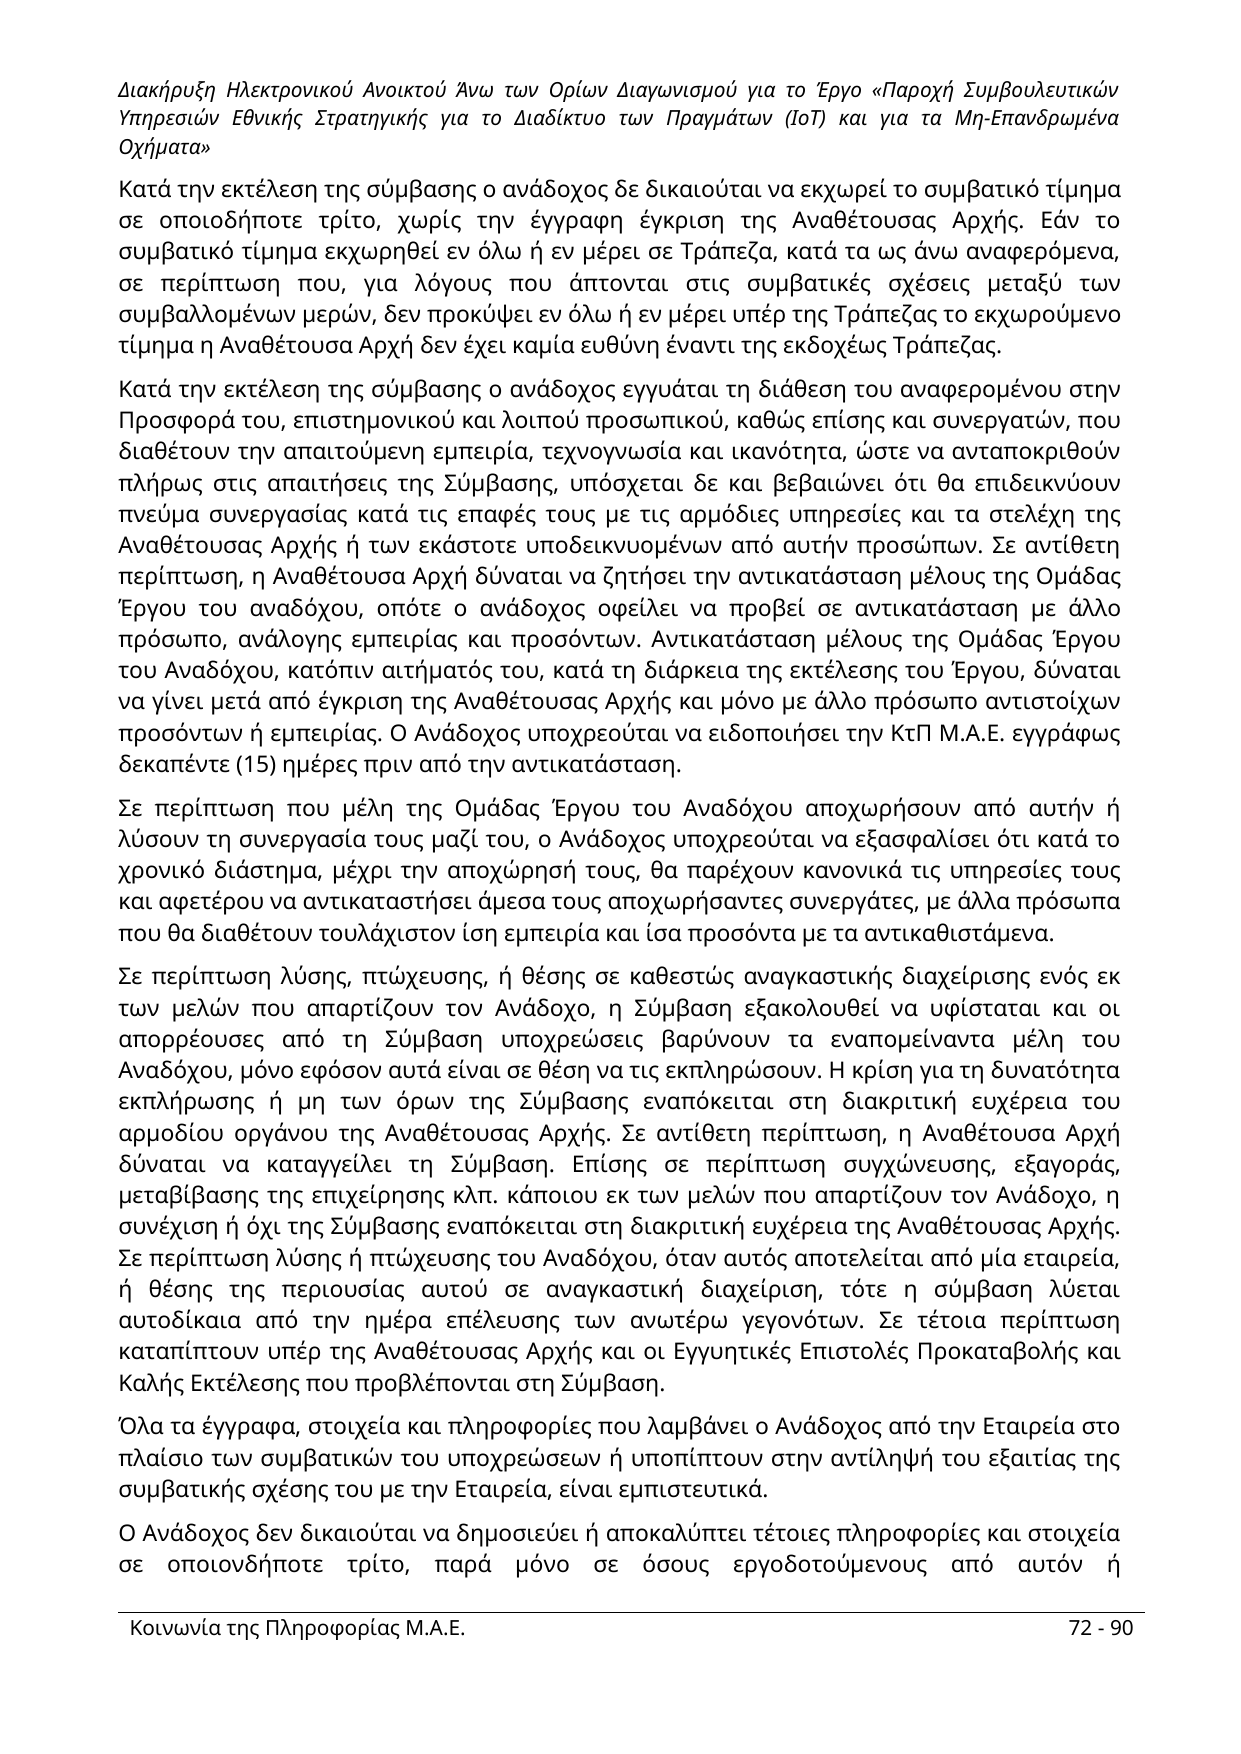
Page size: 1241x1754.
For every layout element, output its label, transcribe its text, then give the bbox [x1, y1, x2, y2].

text Κατά την εκτέλεση της σύμβασης ο ανάδοχος εγγυάται τη διάθεση του αναφερομένου στην Προσφορά του, επιστημονικού και λοιπού προσωπικού, καθώς επίσης και συνεργατών, που διαθέτουν την απαιτούμενη εμπειρία, τεχνογνωσία και ικανότητα, ώστε να ανταποκριθούν πλήρως στις απαιτήσεις της Σύμβασης, υπόσχεται δε και βεβαιώνει ότι θα επιδεικνύουν πνεύμα συνεργασίας κατά τις επαφές τους με τις αρμόδιες υπηρεσίες και τα στελέχη της Αναθέτουσας Αρχής ή των εκάστοτε υποδεικνυομένων από αυτήν προσώπων. Σε αντίθετη περίπτωση, η Αναθέτουσα Αρχή δύναται να ζητήσει την αντικατάσταση μέλους της Ομάδας Έργου του αναδόχου, οπότε ο ανάδοχος οφείλει να προβεί σε αντικατάσταση με άλλο πρόσωπο, ανάλογης εμπειρίας και προσόντων. Αντικατάσταση μέλους της Ομάδας Έργου του Αναδόχου, κατόπιν αιτήματός του, κατά τη διάρκεια της εκτέλεσης του Έργου, δύναται να γίνει μετά από έγκριση της Αναθέτουσας Αρχής και μόνο με άλλο πρόσωπο αντιστοίχων προσόντων ή εμπειρίας. Ο Ανάδοχος υποχρεούται να ειδοποιήσει την ΚτΠ Μ.Α.Ε. εγγράφως δεκαπέντε (15) ημέρες πριν από την αντικατάσταση. [118, 373, 1122, 779]
text Όλα τα έγγραφα, στοιχεία και πληροφορίες που λαμβάνει ο Ανάδοχος από την Εταιρεία στο πλαίσιο των συμβατικών του υποχρεώσεων ή υποπίπτουν στην αντίληψή του εξαιτίας της συμβατικής σχέσης του με την Εταιρεία, είναι εμπιστευτικά. [118, 1410, 1122, 1504]
text Σε περίπτωση που μέλη της Ομάδας Έργου του Αναδόχου αποχωρήσουν από αυτήν ή λύσουν τη συνεργασία τους μαζί του, ο Ανάδοχος υποχρεούται να εξασφαλίσει ότι κατά το χρονικό διάστημα, μέχρι την αποχώρησή τους, θα παρέχουν κανονικά τις υπηρεσίες τους και αφετέρου να αντικαταστήσει άμεσα τους αποχωρήσαντες συνεργάτες, με άλλα πρόσωπα που θα διαθέτουν τουλάχιστον ίση εμπειρία και ίσα προσόντα με τα αντικαθιστάμενα. [118, 792, 1122, 948]
text Κατά την εκτέλεση της σύμβασης ο ανάδοχος δε δικαιούται να εκχωρεί το συμβατικό τίμημα σε οποιοδήποτε τρίτο, χωρίς την έγγραφη έγκριση της Αναθέτουσας Αρχής. Εάν το συμβατικό τίμημα εκχωρηθεί εν όλω ή εν μέρει σε Τράπεζα, κατά τα ως άνω αναφερόμενα, σε περίπτωση που, για λόγους που άπτονται στις συμβατικές σχέσεις μεταξύ των συμβαλλομένων μερών, δεν προκύψει εν όλω ή εν μέρει υπέρ της Τράπεζας το εκχωρούμενο τίμημα η Αναθέτουσα Αρχή δεν έχει καμία ευθύνη έναντι της εκδοχέως Τράπεζας. [118, 173, 1122, 360]
text Σε περίπτωση λύσης, πτώχευσης, ή θέσης σε καθεστώς αναγκαστικής διαχείρισης ενός εκ των μελών που απαρτίζουν τον Ανάδοχο, η Σύμβαση εξακολουθεί να υφίσταται και οι απορρέουσες από τη Σύμβαση υποχρεώσεις βαρύνουν τα εναπομείναντα μέλη του Αναδόχου, μόνο εφόσον αυτά είναι σε θέση να τις εκπληρώσουν. Η κρίση για τη δυνατότητα εκπλήρωσης ή μη των όρων της Σύμβασης εναπόκειται στη διακριτική ευχέρεια του αρμοδίου οργάνου της Αναθέτουσας Αρχής. Σε αντίθετη περίπτωση, η Αναθέτουσα Αρχή δύναται να καταγγείλει τη Σύμβαση. Επίσης σε περίπτωση συγχώνευσης, εξαγοράς, μεταβίβασης της επιχείρησης κλπ. κάποιου εκ των μελών που απαρτίζουν τον Ανάδοχο, η συνέχιση ή όχι της Σύμβασης εναπόκειται στη διακριτική ευχέρεια της Αναθέτουσας Αρχής. Σε περίπτωση λύσης ή πτώχευσης του Αναδόχου, όταν αυτός αποτελείται από μία εταιρεία, ή θέσης της περιουσίας αυτού σε αναγκαστική διαχείριση, τότε η σύμβαση λύεται αυτοδίκαια από την ημέρα επέλευσης των ανωτέρω γεγονότων. Σε τέτοια περίπτωση καταπίπτουν υπέρ της Αναθέτουσας Αρχής και οι Εγγυητικές Επιστολές Προκαταβολής και Καλής Εκτέλεσης που προβλέπονται στη Σύμβαση. [118, 960, 1122, 1398]
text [118, 1517, 1122, 1579]
